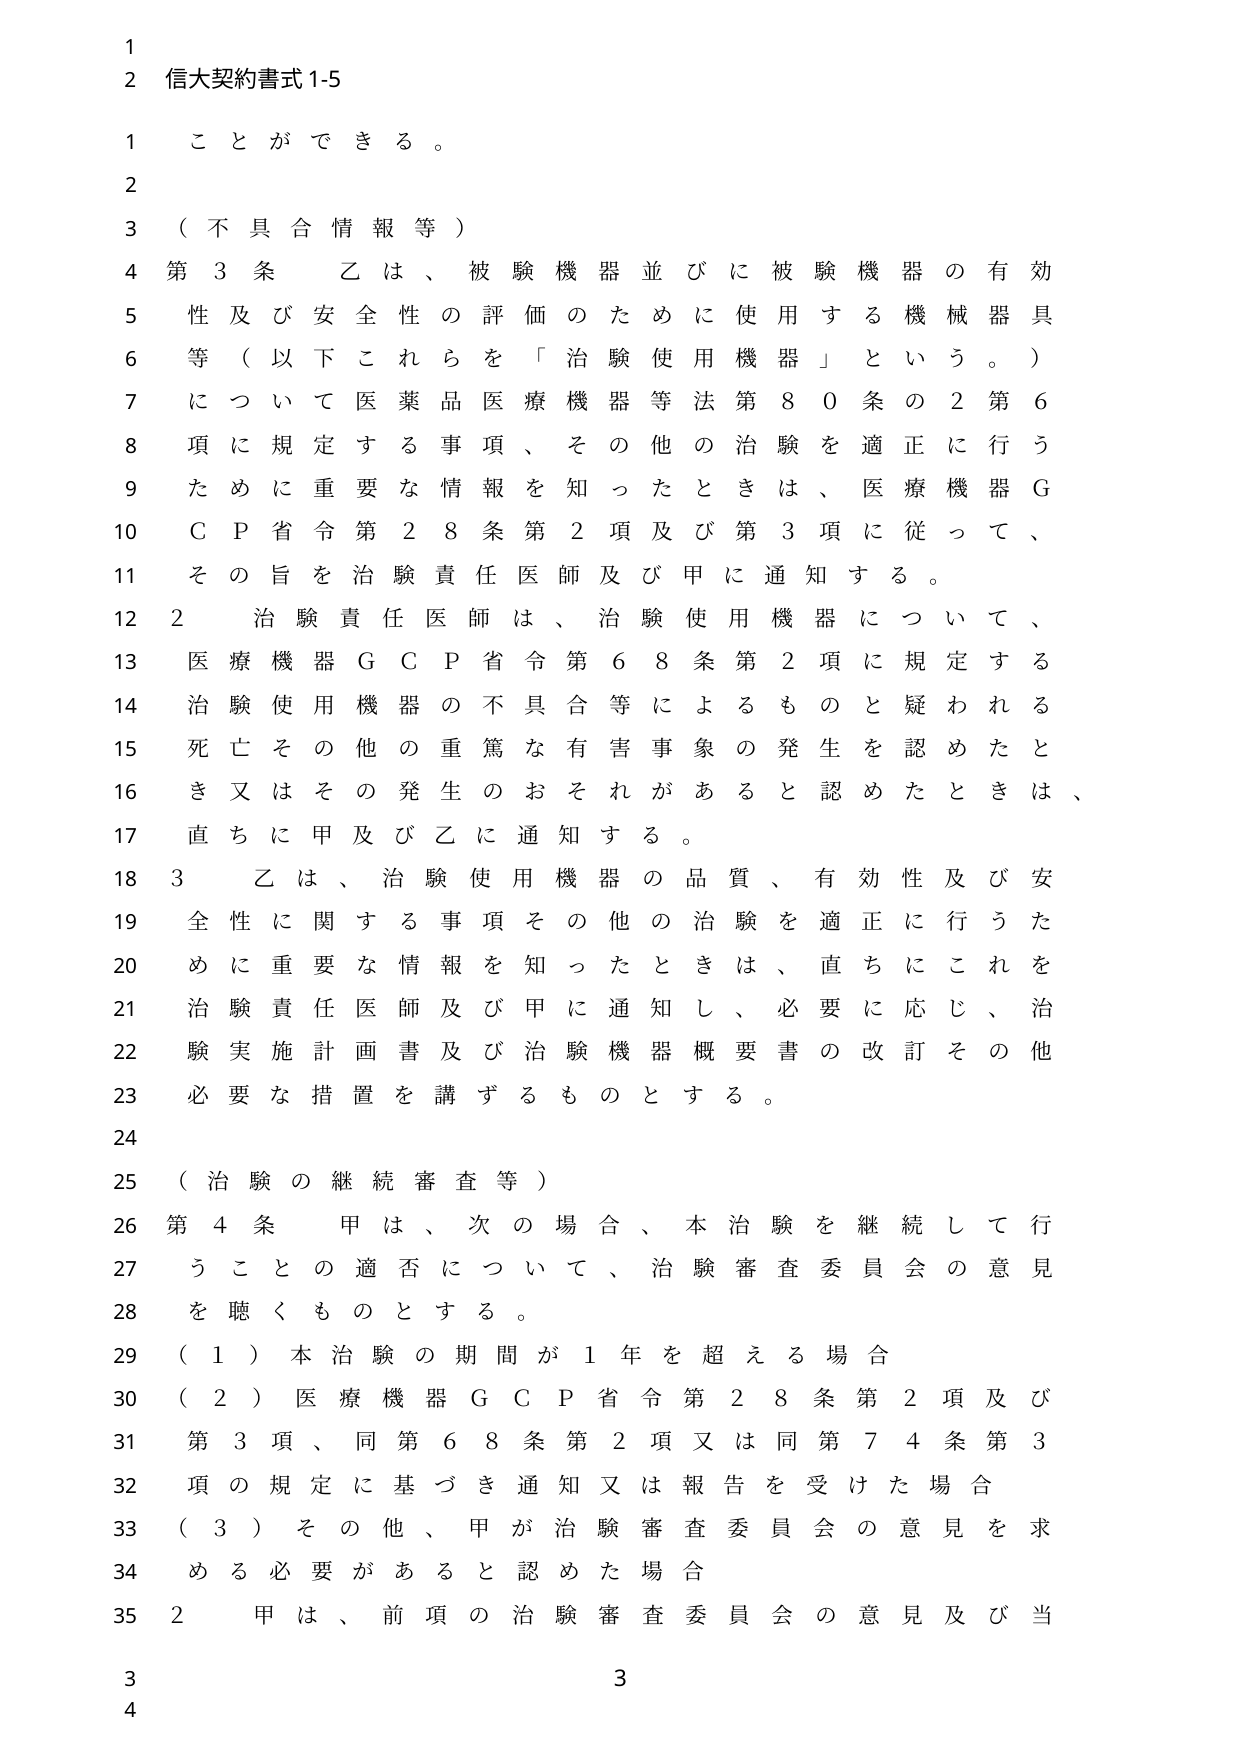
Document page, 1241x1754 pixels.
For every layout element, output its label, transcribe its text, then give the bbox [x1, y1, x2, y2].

text 第４条 甲は、次の場合、本治験を継続して行うことの適否について、治験審査委員会の意見を聴くものとする。 [166, 1202, 1073, 1332]
text ３ 乙は、治験使用機器の品質、有効性及び安全性に関する事項その他の治験を適正に行うために重要な情報を知ったときは、直ちにこれを治験責任医師及び甲に通知し、必要に応じ、治験実施計画書及び治験機器概要書の改訂その他必要な措置を講ずるものとする。 [166, 855, 1073, 1115]
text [166, 1592, 1073, 1635]
text ２ 治験責任医師は、治験使用機器について、医療機器ＧＣＰ省令第６８条第２項に規定する治験使用機器の不具合等によるものと疑われる死亡その他の重篤な有害事象の発生を認めたとき又はその発生のおそれがあると認めたときは、直ちに甲及び乙に通知する。 [166, 595, 1073, 855]
text （不具合情報等） [166, 205, 1074, 249]
text （３）その他、甲が治験審査委員会の意見を求める必要があると認めた場合 [166, 1505, 1071, 1592]
text （２）医療機器ＧＣＰ省令第２８条第２項及び第３項、同第６８条第２項又は同第７４条第３項の規定に基づき通知又は報告を受けた場合 [166, 1375, 1071, 1505]
text （治験の継続審査等） [166, 1159, 1074, 1202]
text 第３条 乙は、被験機器並びに被験機器の有効性及び安全性の評価のために使用する機械器具等（以下これらを「治験使用機器」という。）について医薬品医療機器等法第８０条の２第６項に規定する事項、その他の治験を適正に行うために重要な情報を知ったときは、医療機器ＧＣＰ省令第２８条第２項及び第３項に従って、その旨を治験責任医師及び甲に通知する。 [166, 249, 1073, 595]
text （１）本治験の期間が１年を超える場合 [166, 1332, 1071, 1375]
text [166, 119, 1073, 162]
